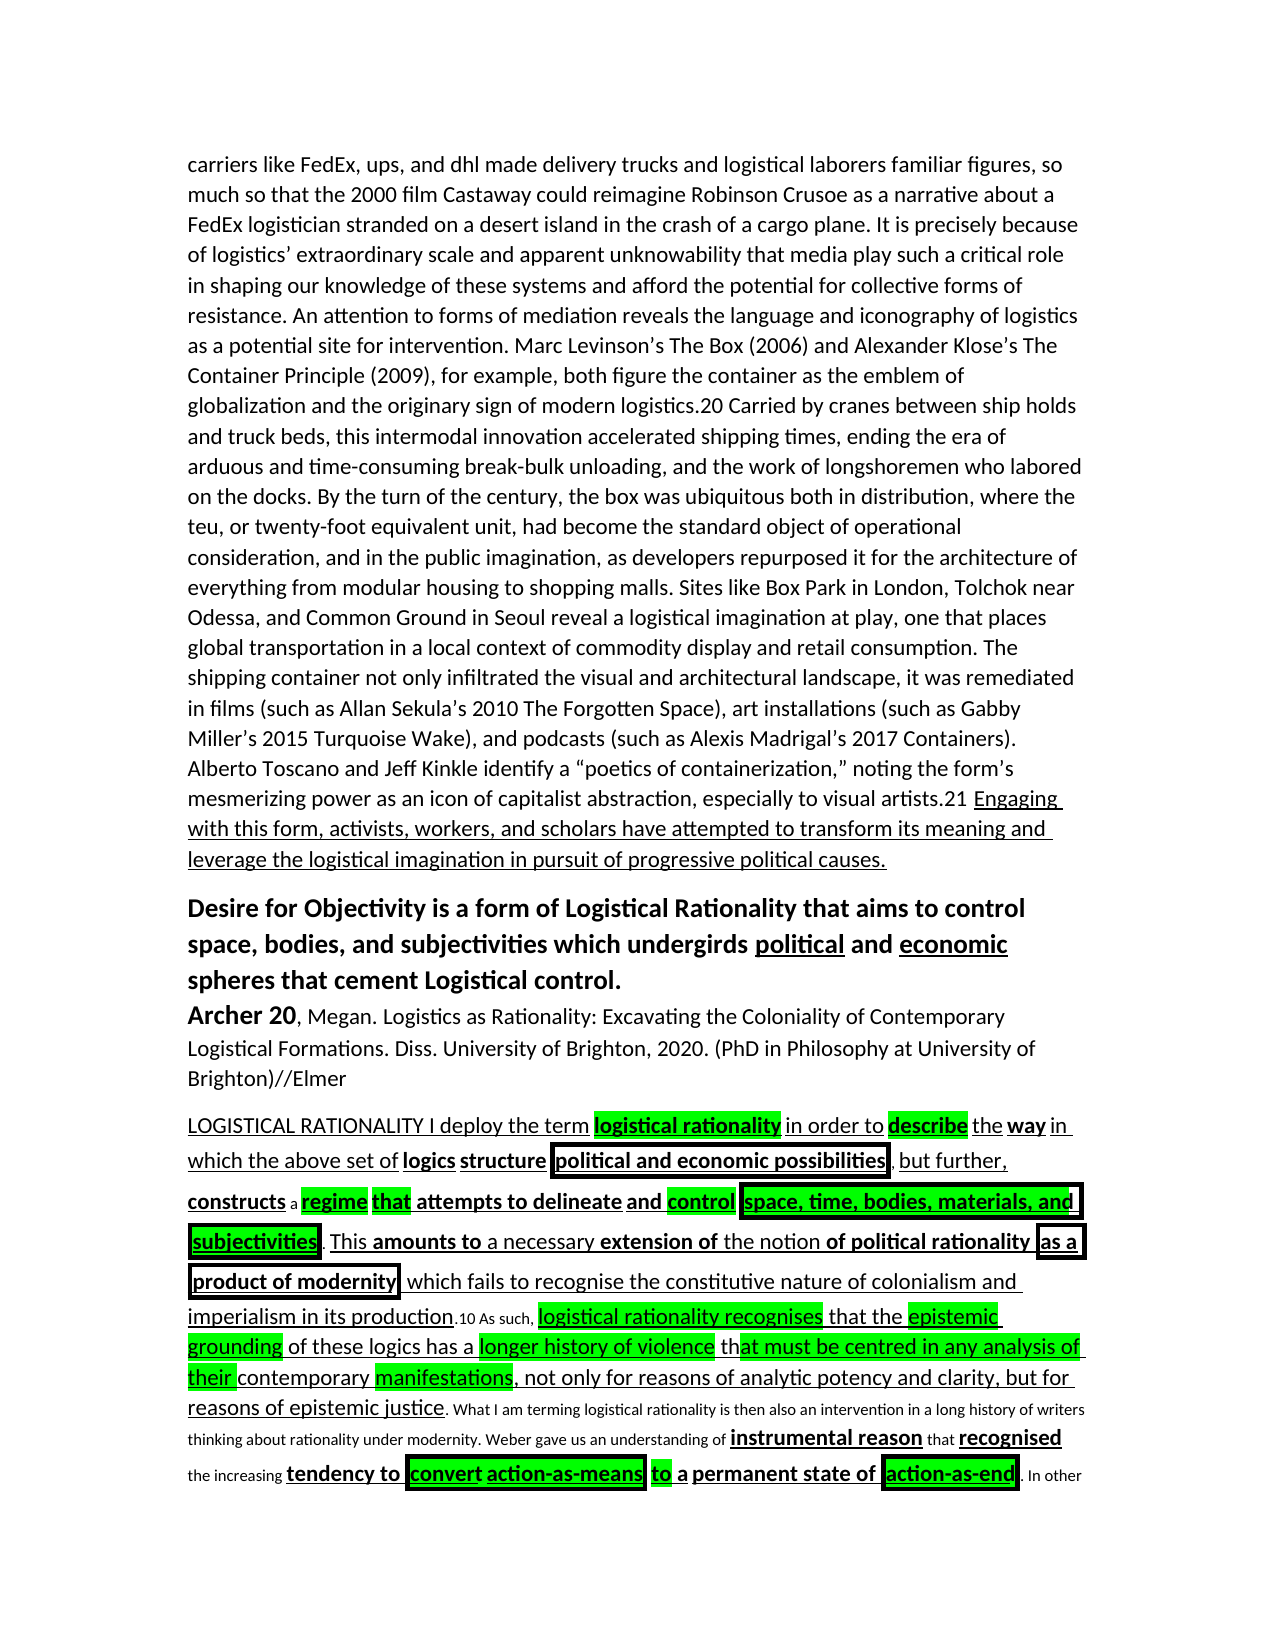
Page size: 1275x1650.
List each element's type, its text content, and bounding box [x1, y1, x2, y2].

text Archer 20, Megan. Logistics as Rationality: Excavating the Coloniality of Contemporary Logistical Formations. Diss. University of Brighton, 2020. (PhD in Philosophy at University of Brighton)//Elmer [187, 998, 1087, 1092]
subtitle Desire for Objectivity is a form of Logistical Rationality that aims to control space, bodies, and subjectivities which undergirds political and economic spheres that cement Logistical control. [187, 892, 1087, 996]
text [187, 150, 1087, 873]
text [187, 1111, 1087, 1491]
